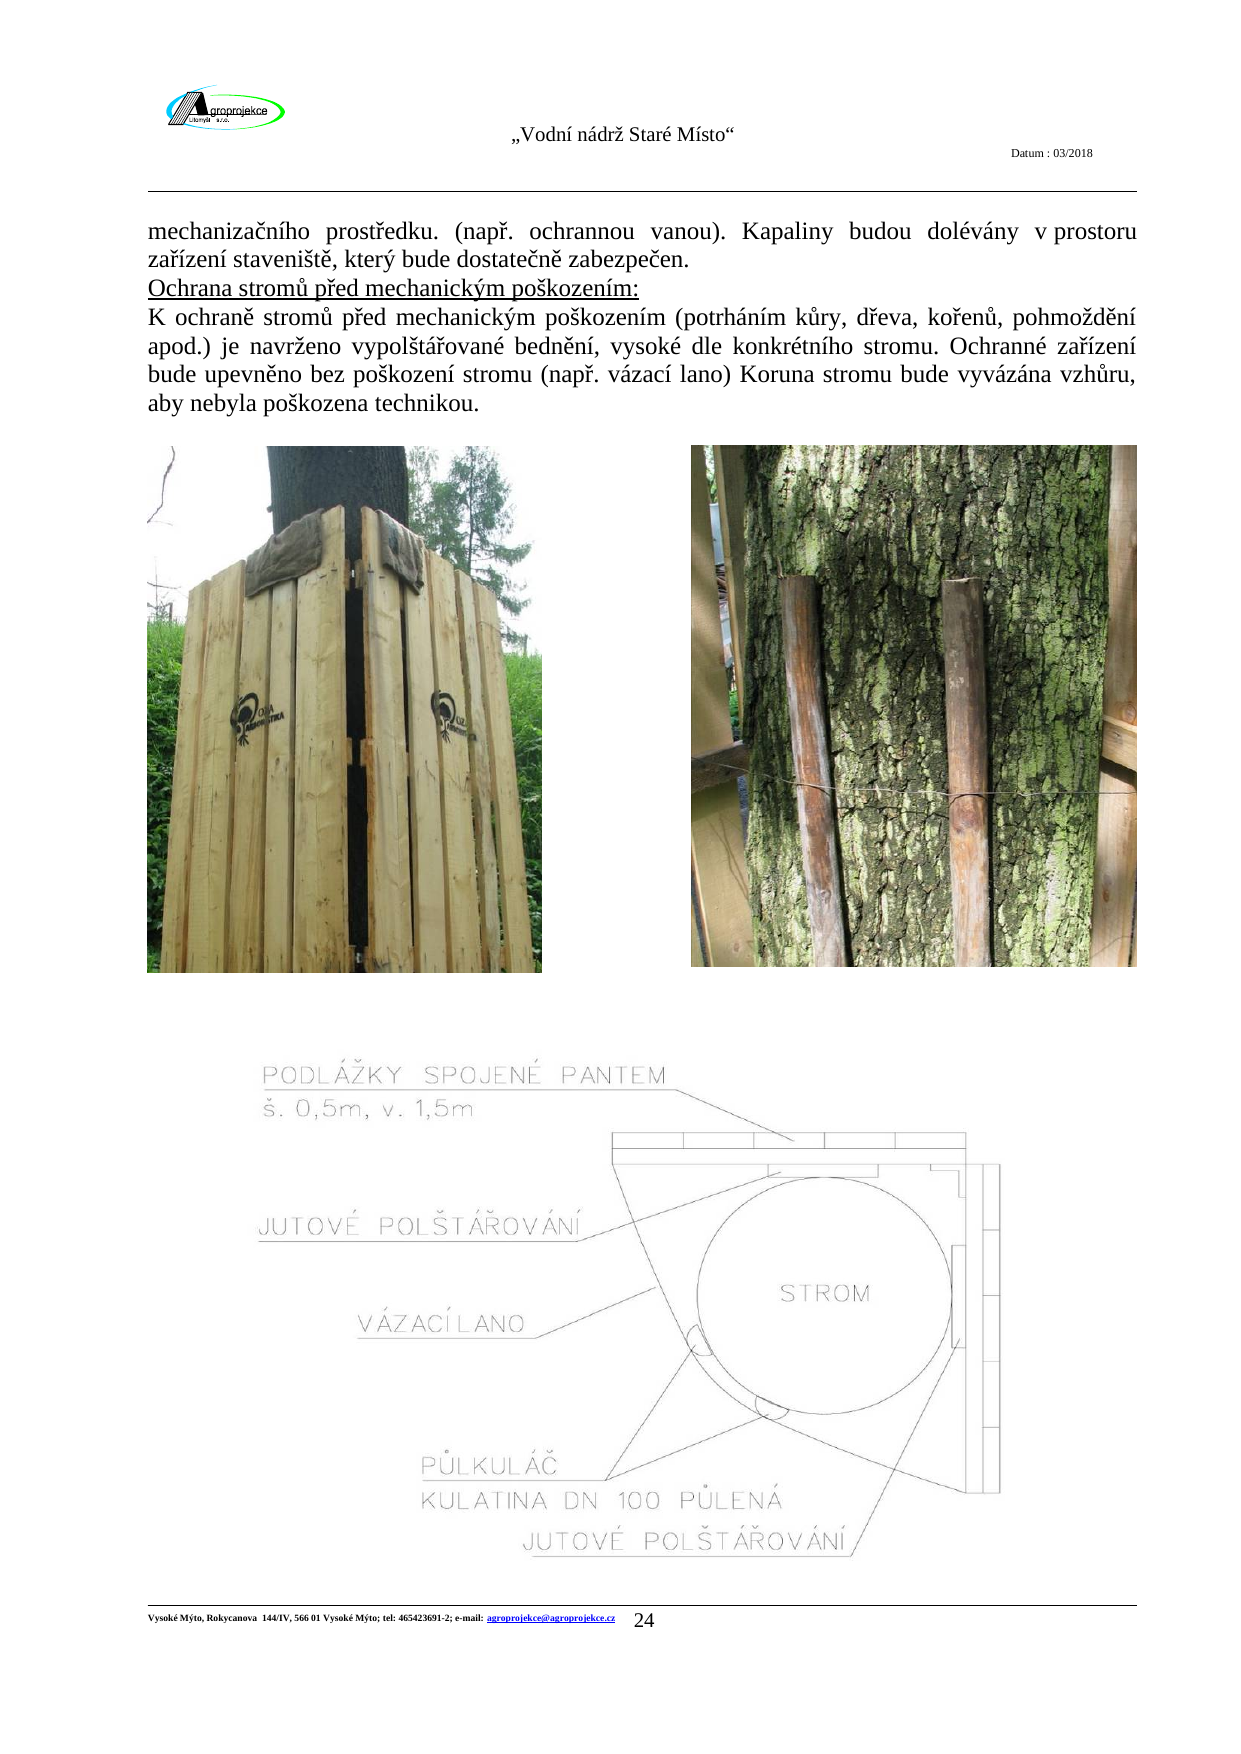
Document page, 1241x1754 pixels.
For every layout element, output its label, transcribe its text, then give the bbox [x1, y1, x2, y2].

text Ochrana stromů před mechanickým poškozením: [148, 273, 1137, 302]
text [148, 216, 1137, 273]
picture [147, 446, 542, 973]
text K ochraně stromů před mechanickým poškozením (potrháním kůry, dřeva, kořenů, pohmoždění apod.) je navrženo vypolštářované bednění, vysoké dle konkrétního stromu. Ochranné zařízení bude upevněno bez poškození stromu (např. vázací lano) Koruna stromu bude vyvázána vzhůru, aby nebyla poškozena technikou. [148, 302, 1137, 417]
picture [691, 445, 1137, 967]
picture [203, 84, 218, 89]
picture [241, 1049, 1044, 1577]
